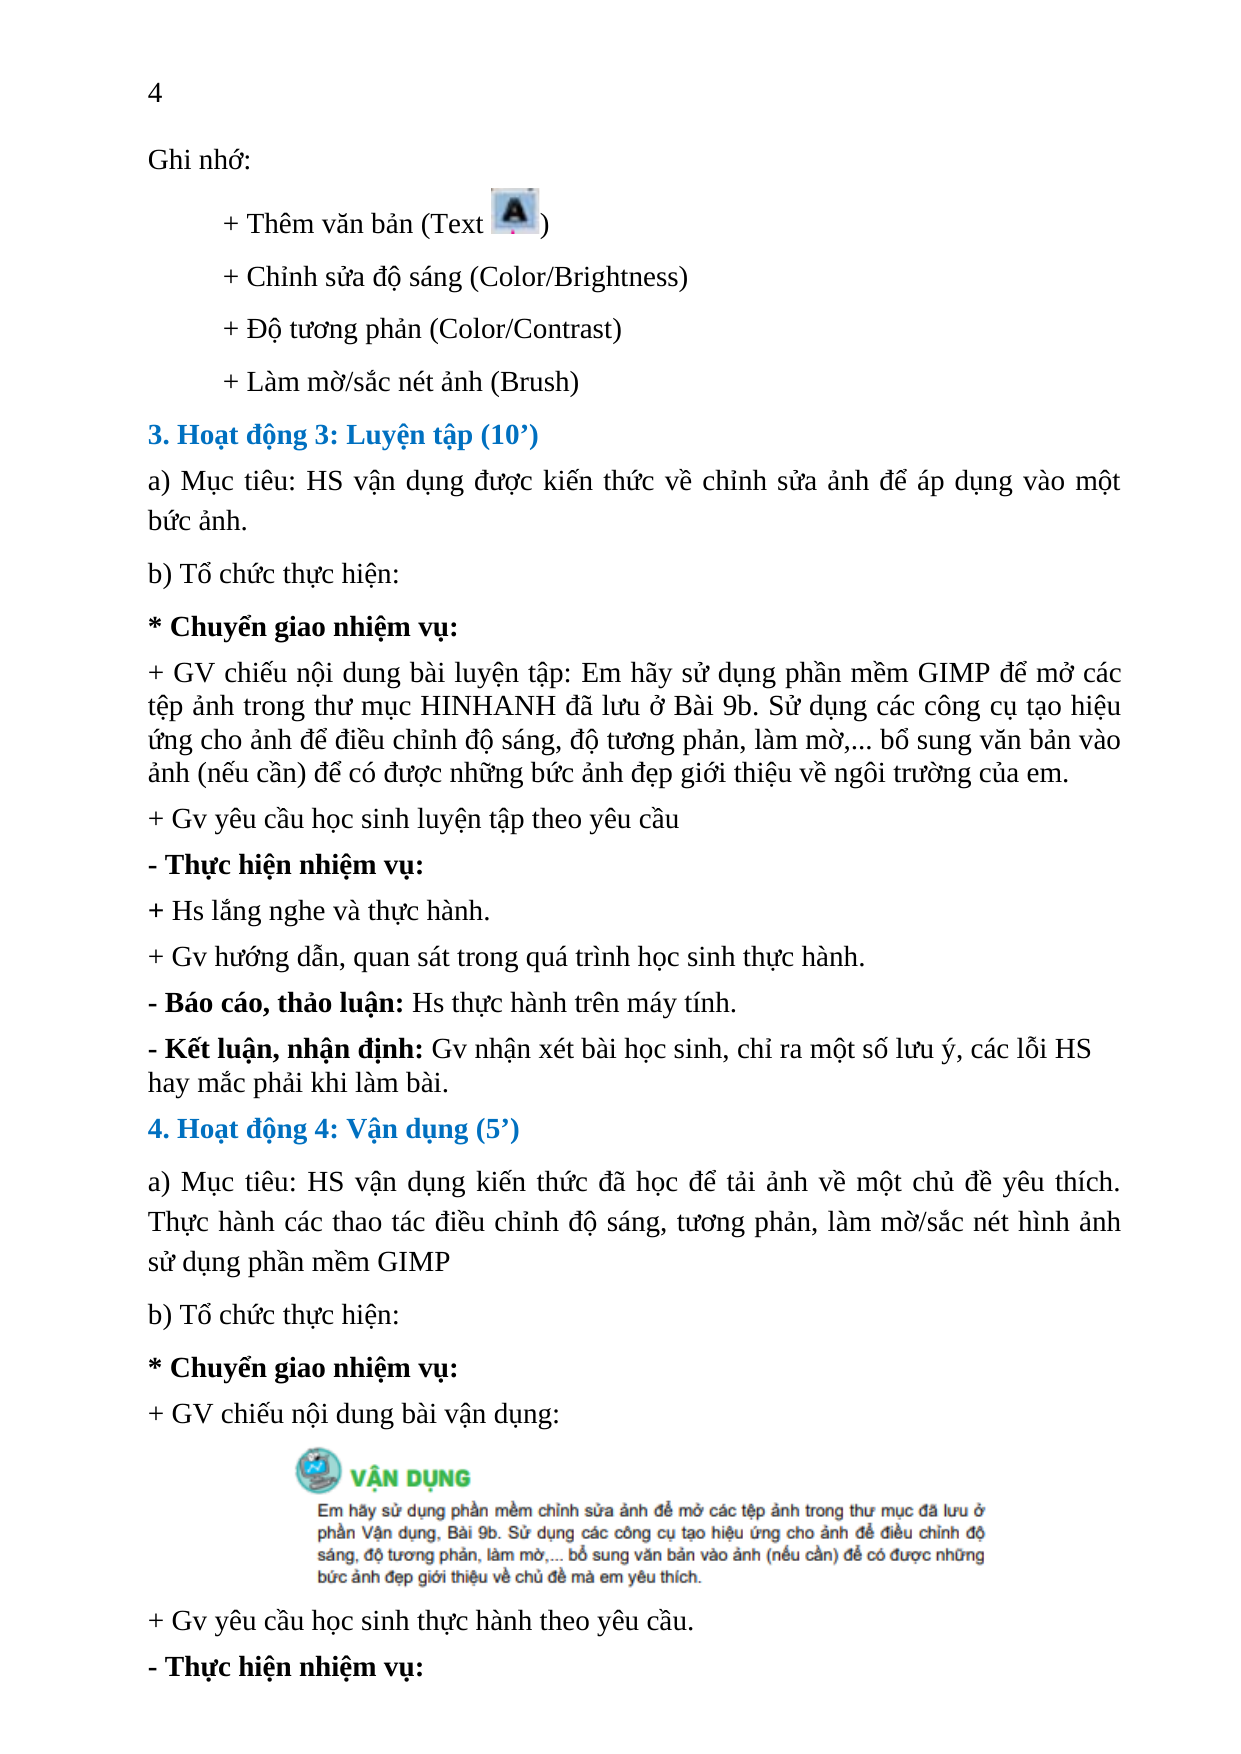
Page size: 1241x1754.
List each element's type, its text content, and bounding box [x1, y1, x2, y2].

picture [491, 188, 540, 234]
text + Thêm văn bản (Text ) [148, 188, 1122, 240]
text + GV chiếu nội dung bài vận dụng: [148, 1396, 1122, 1429]
text + Gv hướng dẫn, quan sát trong quá trình học sinh thực hành. [148, 939, 1122, 973]
text - Thực hiện nhiệm vụ: [148, 1649, 1122, 1682]
text + Gv yêu cầu học sinh luyện tập theo yêu cầu [148, 801, 1122, 835]
text Ghi nhớ: [148, 142, 1122, 176]
text - Thực hiện nhiệm vụ: [148, 847, 1122, 881]
text - Báo cáo, thảo luận: Hs thực hành trên máy tính. [148, 986, 1122, 1019]
text + Gv yêu cầu học sinh thực hành theo yêu cầu. [148, 1603, 1122, 1636]
text b) Tổ chức thực hiện: [148, 556, 1122, 589]
text * Chuyển giao nhiệm vụ: [148, 1350, 1122, 1383]
text + Hs lắng nghe và thực hành. [148, 893, 1122, 927]
text + Chỉnh sửa độ sáng (Color/Brightness) [148, 259, 1122, 292]
text a) Mục tiêu: HS vận dụng kiến thức đã học để tải ảnh về một chủ đề yêu thích. Thực hành các thao tác điều chỉnh độ sáng, tương phản, làm mờ/sắc nét hình ảnh sử dụng phần mềm GIMP [148, 1164, 1122, 1278]
text 3. Hoạt động 3: Luyện tập (10’) [148, 417, 1122, 451]
text + Độ tương phản (Color/Contrast) [148, 312, 1122, 345]
text + GV chiếu nội dung bài luyện tập: Em hãy sử dụng phần mềm GIMP để mở các tệp ảnh trong thư mục HINHANH đã lưu ở Bài 9b. Sử dụng các công cụ tạo hiệu ứng cho ảnh để điều chỉnh độ sáng, độ tương phản, làm mờ,... bổ sung văn bản vào ảnh (nếu cần) để có được những bức ảnh đẹp giới thiệu về ngôi trường của em. [148, 655, 1122, 789]
text - Kết luận, nhận định: Gv nhận xét bài học sinh, chỉ ra một số lưu ý, các lỗi HS hay mắc phải khi làm bài. [148, 1032, 1122, 1099]
text * Chuyển giao nhiệm vụ: [148, 609, 1122, 642]
text a) Mục tiêu: HS vận dụng được kiến thức về chỉnh sửa ảnh để áp dụng vào một bức ảnh. [148, 463, 1122, 537]
text + Làm mờ/sắc nét ảnh (Brush) [148, 364, 1122, 398]
text 4. Hoạt động 4: Vận dụng (5’) [148, 1111, 1122, 1145]
picture [275, 1441, 995, 1591]
text b) Tổ chức thực hiện: [148, 1297, 1122, 1331]
